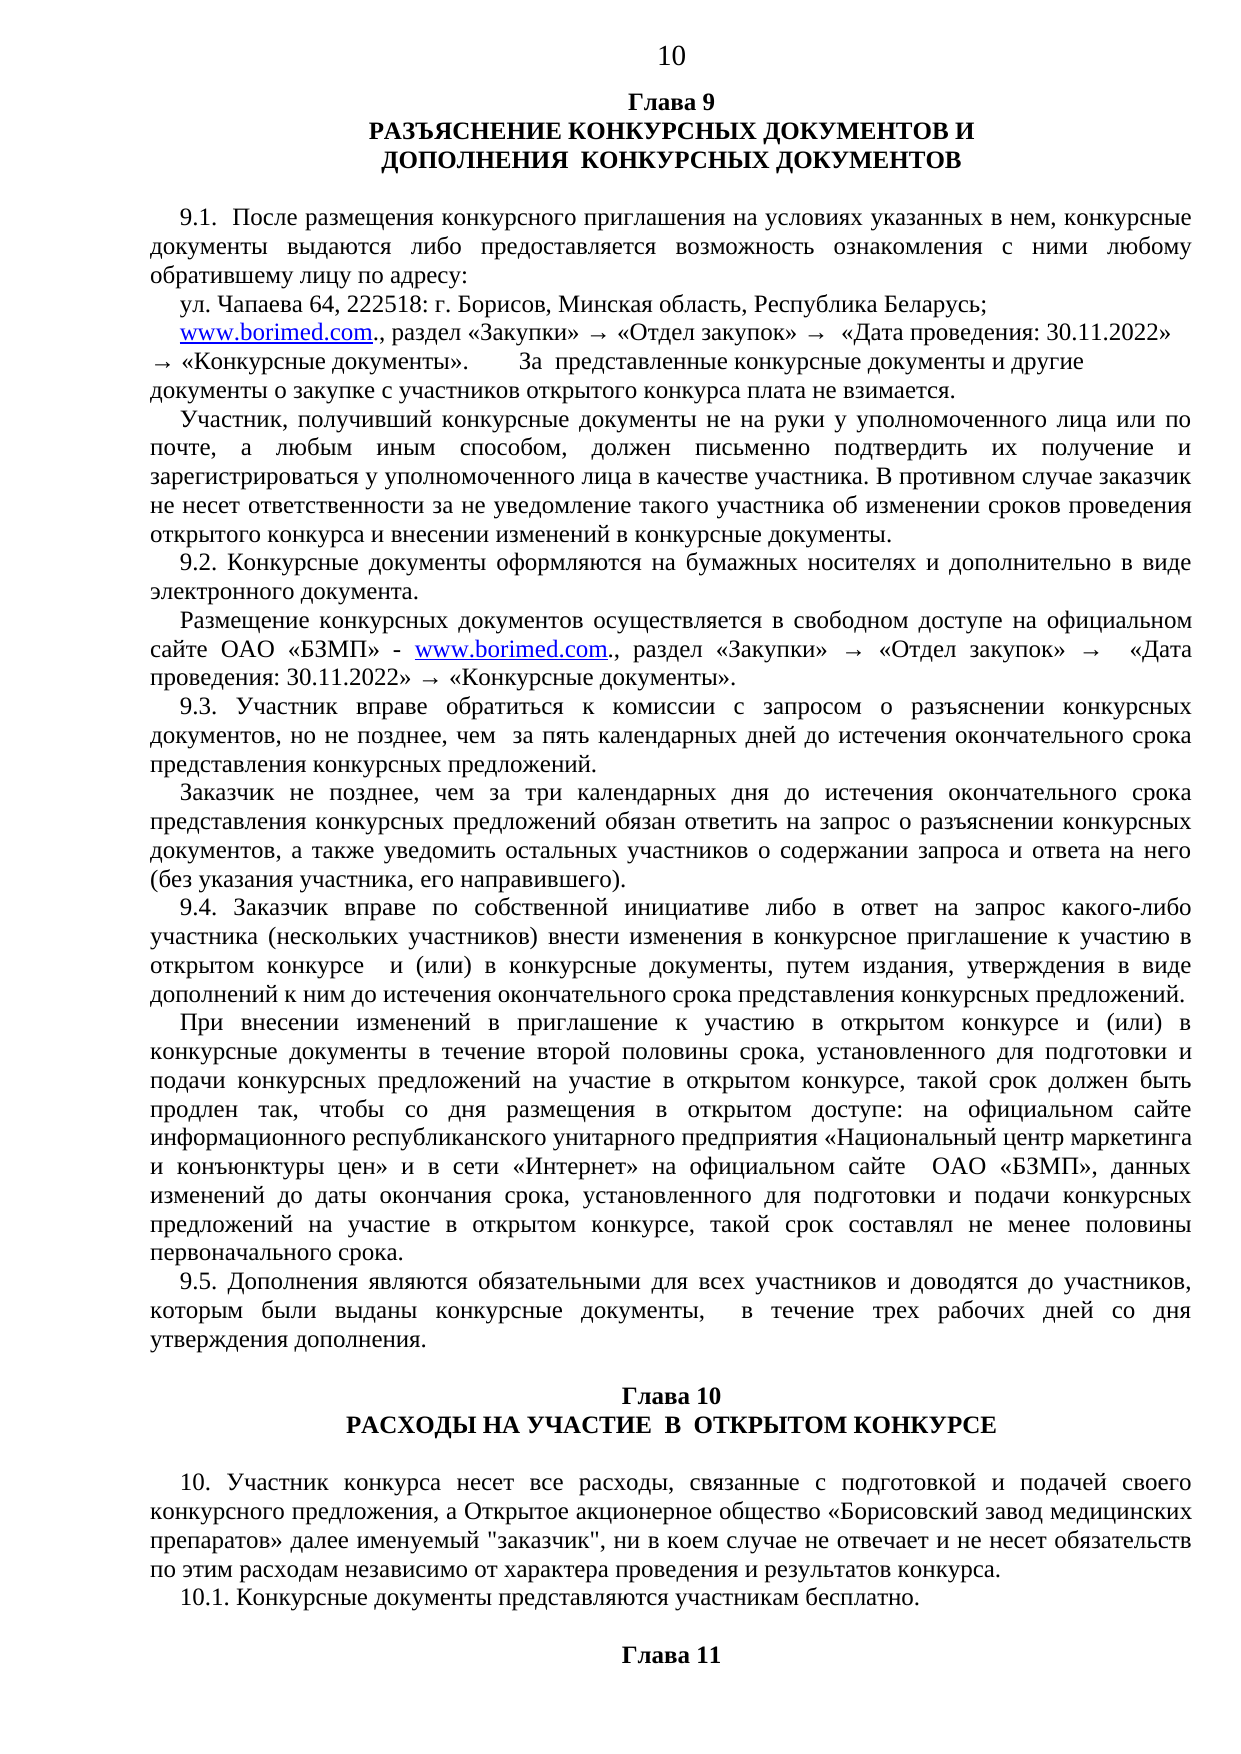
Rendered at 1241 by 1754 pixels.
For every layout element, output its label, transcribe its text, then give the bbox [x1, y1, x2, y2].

text 9.3. Участник вправе обратиться к комиссии с запросом о разъяснении конкурсных документов, но не позднее, чем за пять календарных дней до истечения окончательного срока представления конкурсных предложений. [150, 691, 1193, 777]
text РАСХОДЫ НА УЧАСТИЕ В ОТКРЫТОМ КОНКУРСЕ [150, 1410, 1193, 1439]
text ДОПОЛНЕНИЯ КОНКУРСНЫХ ДОКУМЕНТОВ [150, 145, 1193, 174]
text ул. Чапаева 64, 222518: г. Борисов, Минская область, Республика Беларусь; [150, 289, 1193, 317]
text 9.5. Дополнения являются обязательными для всех участников и доводятся до участников, которым были выданы конкурсные документы, в течение трех рабочих дней со дня утверждения дополнения. [150, 1266, 1193, 1352]
text www.borimed.com., раздел «Закупки» → «Отдел закупок» → «Дата проведения: 30.11.2022» → «Конкурсные документы». За представленные конкурсные документы и другие документы о закупке с участников открытого конкурса плата не взимается. [150, 317, 1193, 404]
text Участник, получивший конкурсные документы не на руки у уполномоченного лица или по почте, а любым иным способом, должен письменно подтвердить их получение и зарегистрироваться у уполномоченного лица в качестве участника. В противном случае заказчик не несет ответственности за не уведомление такого участника об изменении сроков проведения открытого конкурса и внесении изменений в конкурсные документы. [150, 404, 1193, 547]
text 10.1. Конкурсные документы представляются участникам бесплатно. [150, 1582, 1193, 1611]
text Глава 11 [150, 1640, 1193, 1669]
text 9.2. Конкурсные документы оформляются на бумажных носителях и дополнительно в виде электронного документа. [150, 547, 1193, 605]
text Глава 9 [150, 87, 1193, 116]
text 9.4. Заказчик вправе по собственной инициативе либо в ответ на запрос какого-либо участника (нескольких участников) внести изменения в конкурсное приглашение к участию в открытом конкурсе и (или) в конкурсные документы, путем издания, утверждения в виде дополнений к ним до истечения окончательного срока представления конкурсных предложений. [150, 892, 1193, 1007]
text Размещение конкурсных документов осуществляется в свободном доступе на официальном сайте ОАО «БЗМП» - www.borimed.com., раздел «Закупки» → «Отдел закупок» → «Дата проведения: 30.11.2022» → «Конкурсные документы». [150, 605, 1193, 691]
text РАЗЪЯСНЕНИЕ КОНКУРСНЫХ ДОКУМЕНТОВ И [150, 116, 1193, 145]
text Заказчик не позднее, чем за три календарных дня до истечения окончательного срока представления конкурсных предложений обязан ответить на запрос о разъяснении конкурсных документов, а также уведомить остальных участников о содержании запроса и ответа на него (без указания участника, его направившего). [150, 777, 1193, 892]
text При внесении изменений в приглашение к участию в открытом конкурсе и (или) в конкурсные документы в течение второй половины срока, установленного для подготовки и подачи конкурсных предложений на участие в открытом конкурсе, такой срок должен быть продлен так, чтобы со дня размещения в открытом доступе: на официальном сайте информационного республиканского унитарного предприятия «Национальный центр маркетинга и конъюнктуры цен» и в сети «Интернет» на официальном сайте ОАО «БЗМП», данных изменений до даты окончания срока, установленного для подготовки и подачи конкурсных предложений на участие в открытом конкурсе, такой срок составлял не менее половины первоначального срока. [150, 1007, 1193, 1266]
text Глава 10 [150, 1381, 1193, 1410]
text 10. Участник конкурса несет все расходы, связанные с подготовкой и подачей своего конкурсного предложения, а Открытое акционерное общество «Борисовский завод медицинских препаратов» далее именуемый "заказчик", ни в коем случае не отвечает и не несет обязательств по этим расходам независимо от характера проведения и результатов конкурса. [150, 1467, 1193, 1582]
text 9.1. После размещения конкурсного приглашения на условиях указанных в нем, конкурсные документы выдаются либо предоставляется возможность ознакомления с ними любому обратившему лицу по адресу: [150, 202, 1193, 289]
